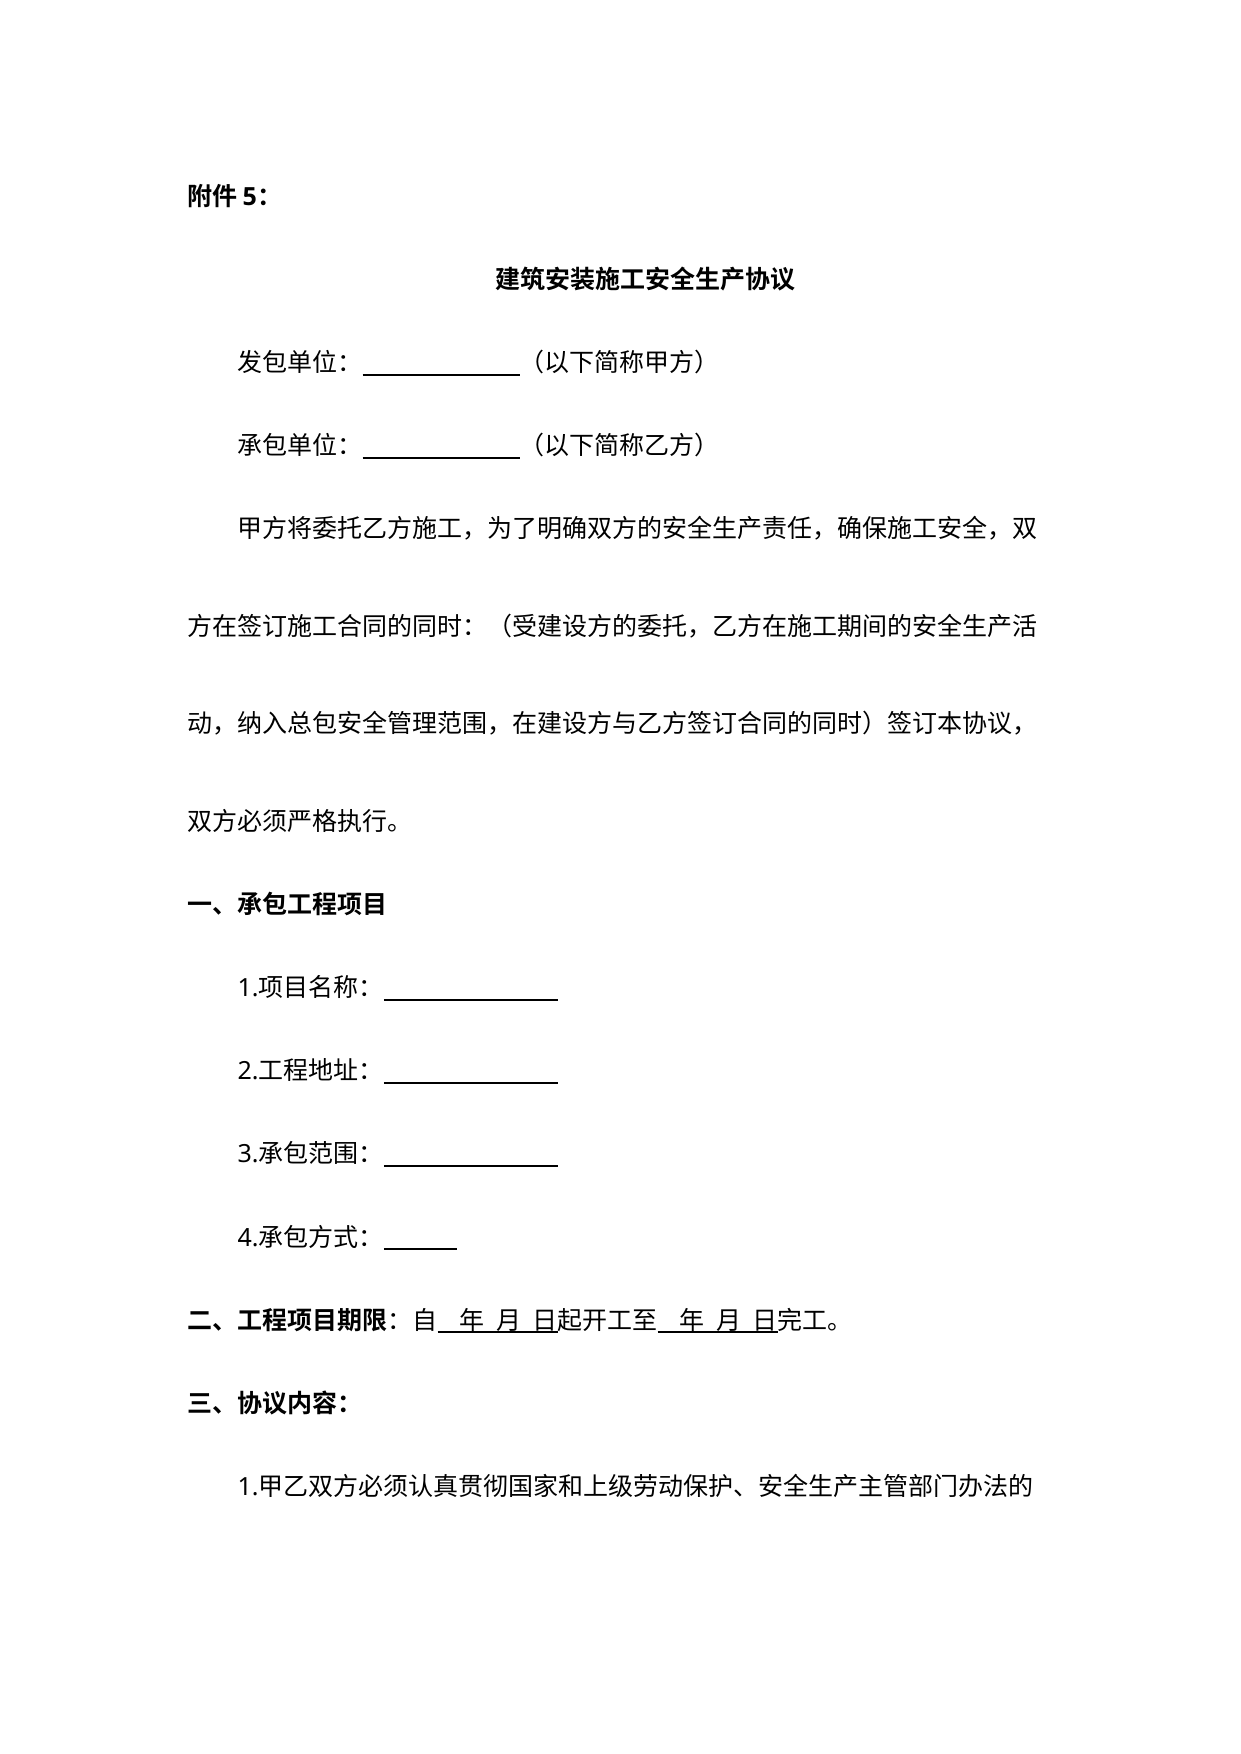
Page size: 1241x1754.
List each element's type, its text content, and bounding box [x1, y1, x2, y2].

text 2.工程地址： [187, 1036, 1053, 1101]
text 附件5： [187, 162, 1053, 227]
text 二、工程项目期限：自 年 月 日起开工至 年 月 日完工。 [187, 1286, 1053, 1351]
text 承包单位： （以下简称乙方） [187, 411, 1053, 476]
text 4.承包方式： [237, 1203, 1053, 1268]
text 建筑安装施工安全生产协议 [187, 245, 1053, 310]
text 一、承包工程项目 [187, 870, 1053, 935]
text 发包单位： （以下简称甲方） [187, 328, 1053, 393]
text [187, 1452, 1053, 1517]
text 3.承包范围： [187, 1119, 1053, 1184]
text 甲方将委托乙方施工，为了明确双方的安全生产责任，确保施工安全，双方在签订施工合同的同时：（受建设方的委托，乙方在施工期间的安全生产活动，纳入总包安全管理范围，在建设方与乙方签订合同的同时）签订本协议，双方必须严格执行。 [187, 494, 1053, 852]
text 1.项目名称： [187, 953, 1053, 1018]
text 三、协议内容： [187, 1369, 1053, 1434]
